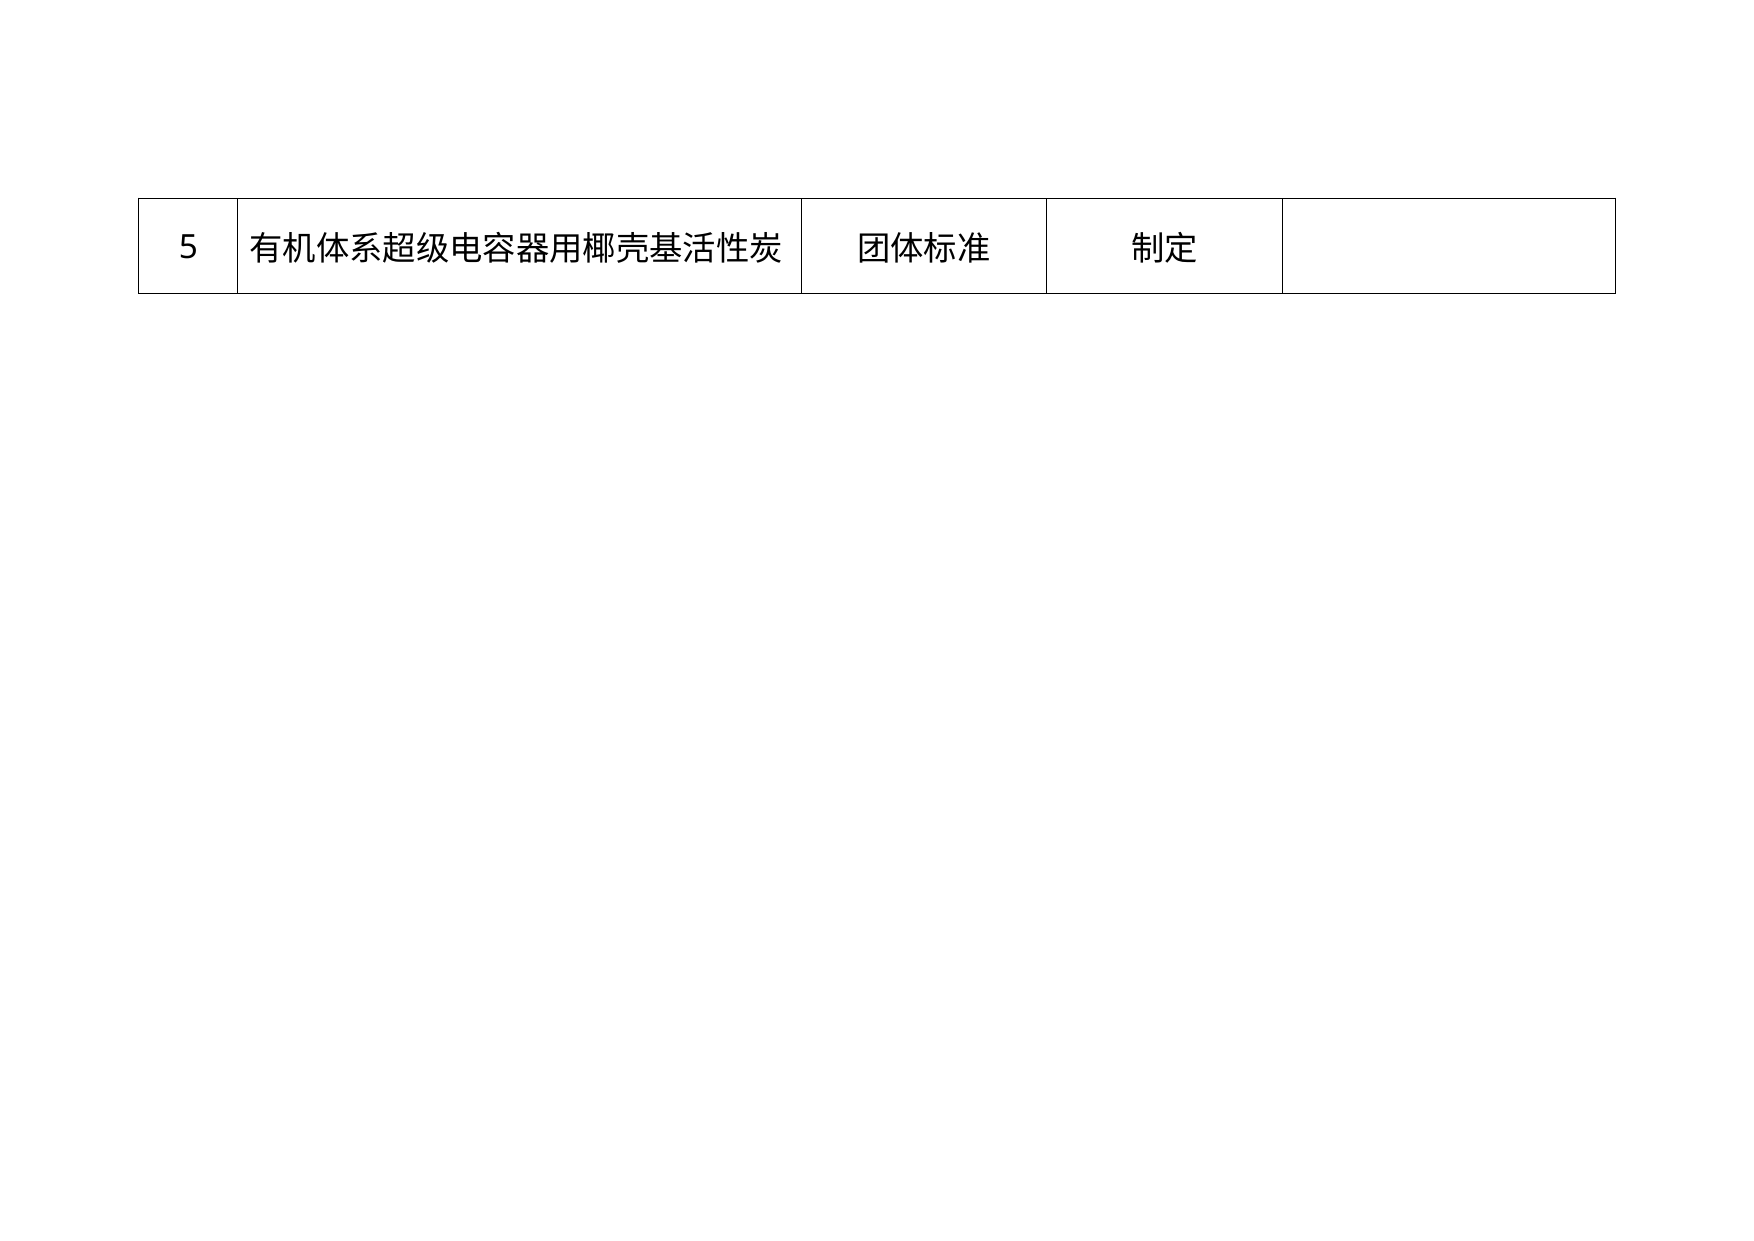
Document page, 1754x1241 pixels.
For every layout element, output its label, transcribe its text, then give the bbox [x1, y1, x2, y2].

table_cell 团体标准 [802, 199, 1046, 292]
table_cell 有机体系超级电容器用椰壳基活性炭 [238, 199, 801, 292]
table_cell 5 [139, 199, 237, 292]
table_cell [1283, 199, 1615, 292]
table_cell 制定 [1047, 199, 1282, 292]
